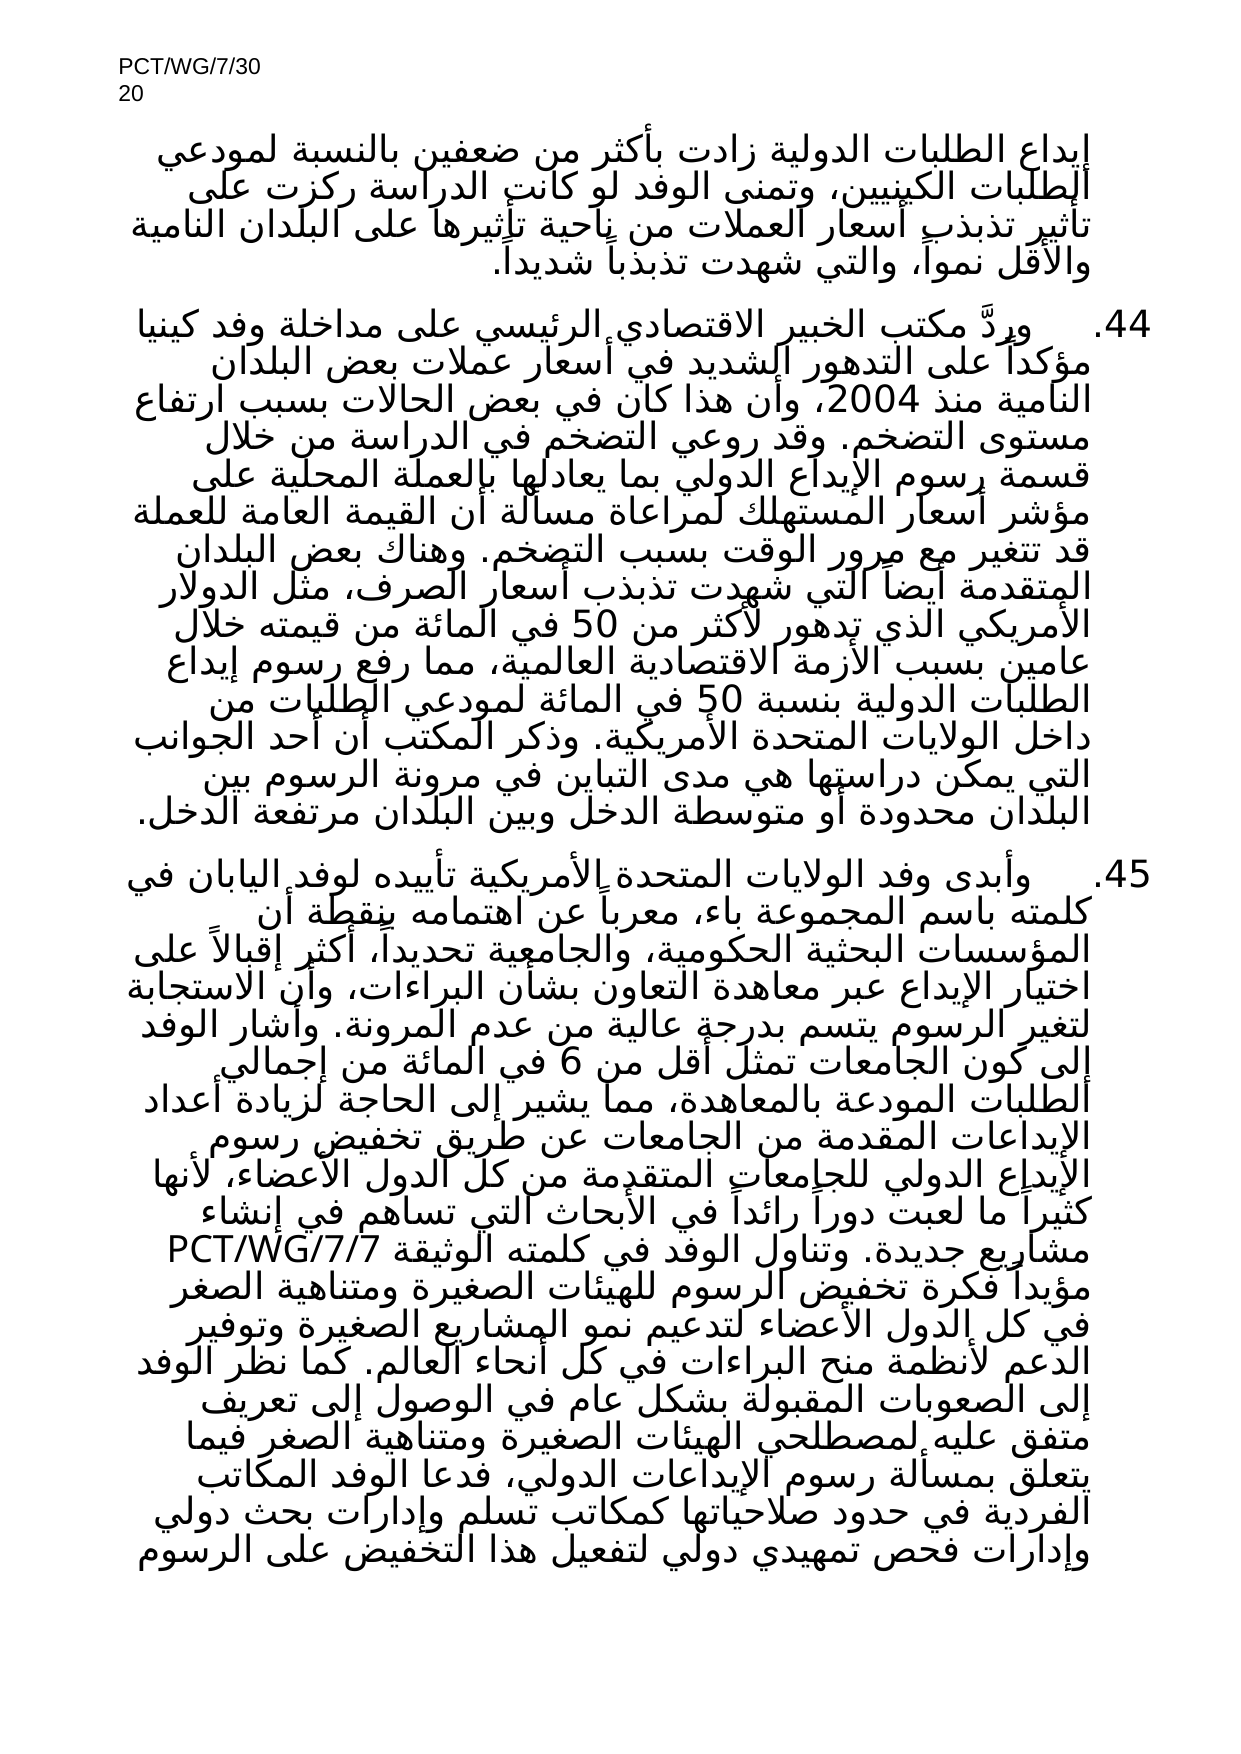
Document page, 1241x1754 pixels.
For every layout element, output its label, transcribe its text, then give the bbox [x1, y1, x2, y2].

text وردَّ مكتب الخبير الاقتصادي الرئيسي على مداخلة وفد كينيا مؤكداً على التدهور الشديد في أسعار عملات بعض البلدان النامية منذ 2004، وأن هذا كان في بعض الحالات بسبب ارتفاع مستوى التضخم. وقد روعي التضخم في الدراسة من خلال قسمة رسوم الإيداع الدولي بما يعادلها بالعملة المحلية على مؤشر أسعار المستهلك لمراعاة مسألة أن القيمة العامة للعملة قد تتغير مع مرور الوقت بسبب التضخم. وهناك بعض البلدان المتقدمة أيضاً التي شهدت تذبذب أسعار الصرف، مثل الدولار الأمريكي الذي تدهور لأكثر من 50 في المائة من قيمته خلال عامين بسبب الأزمة الاقتصادية العالمية، مما رفع رسوم إيداع الطلبات الدولية بنسبة 50 في المائة لمودعي الطلبات من داخل الولايات المتحدة الأمريكية. وذكر المكتب أن أحد الجوانب التي يمكن دراستها هي مدى التباين في مرونة الرسوم بين البلدان محدودة أو متوسطة الدخل وبين البلدان مرتفعة الدخل. [118, 307, 1092, 832]
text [118, 857, 1092, 1570]
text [118, 132, 1092, 282]
